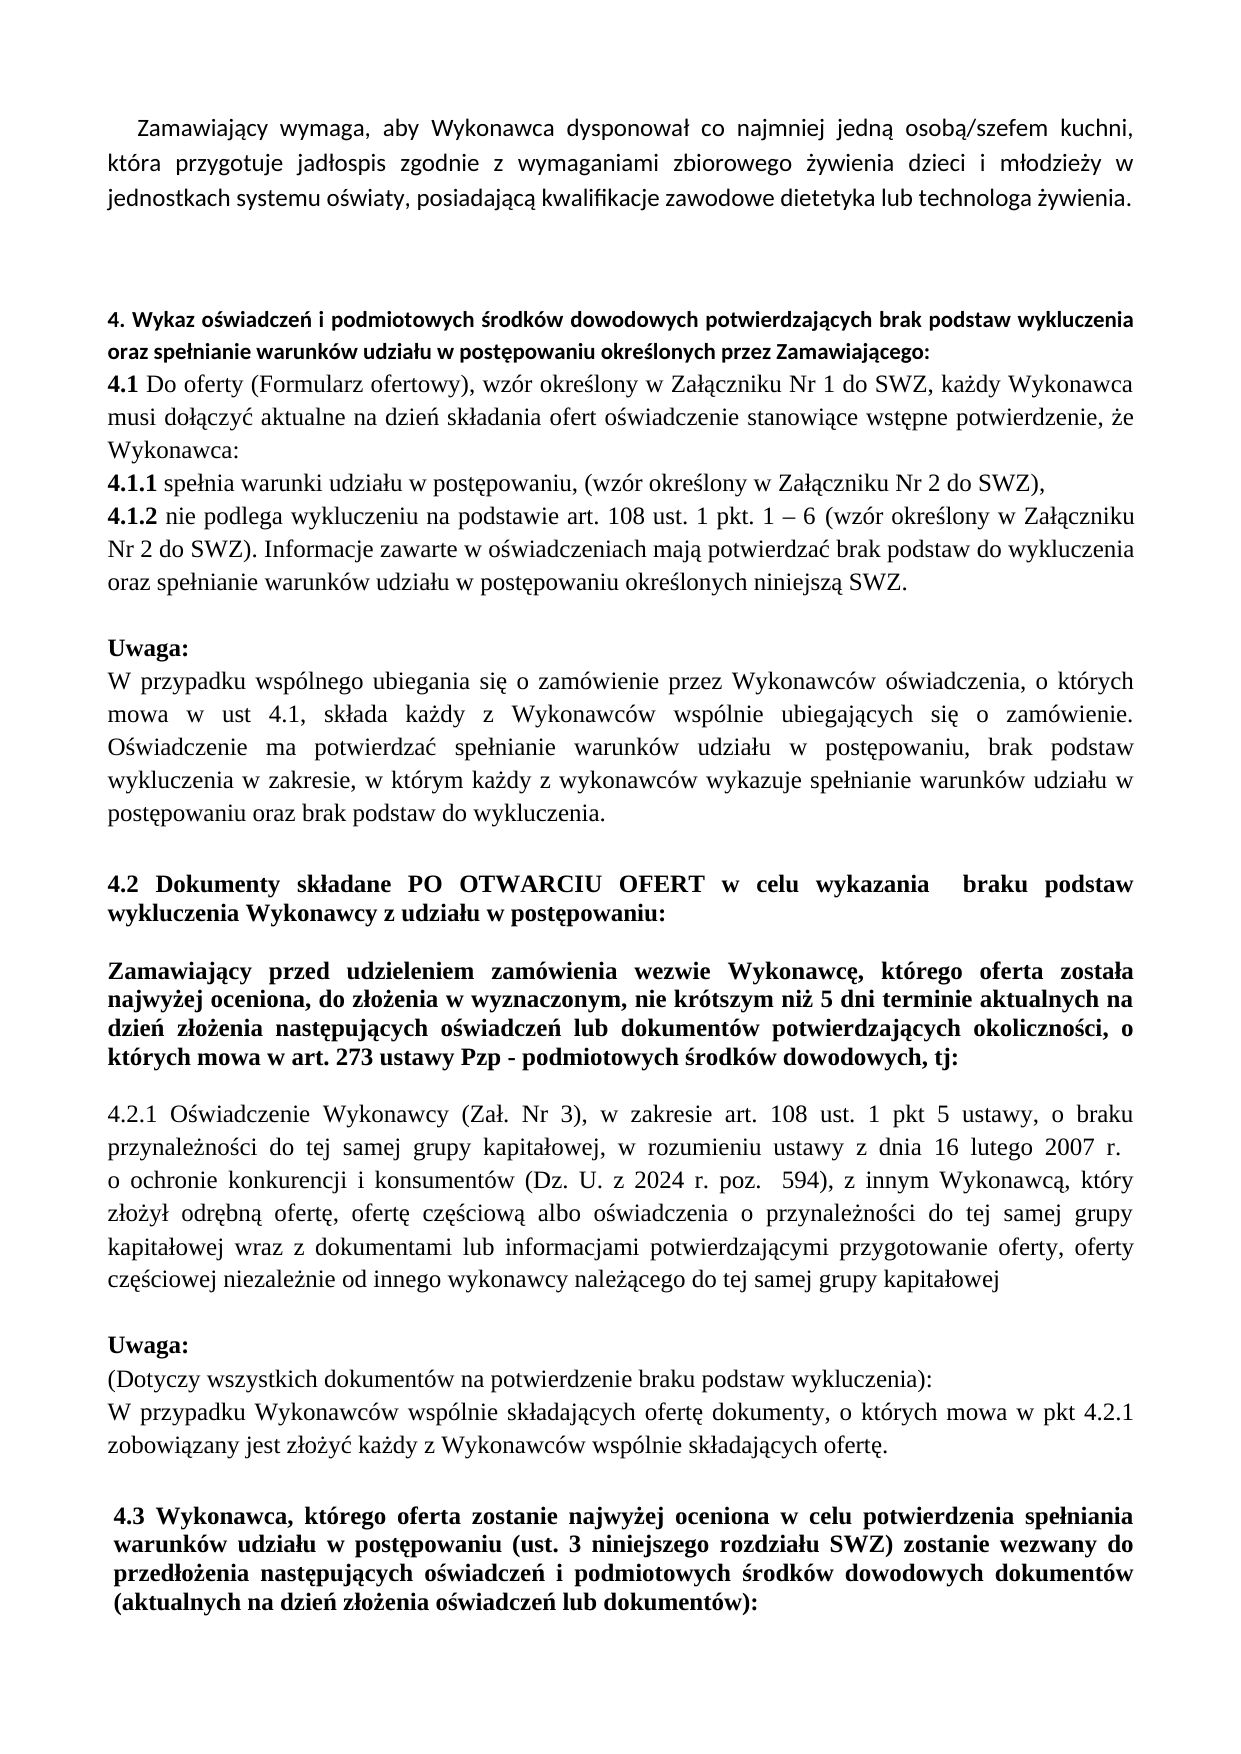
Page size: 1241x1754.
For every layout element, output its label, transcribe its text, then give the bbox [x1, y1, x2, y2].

list 4.2.1 Oświadczenie Wykonawcy (Zał. Nr 3), w zakresie art. 108 ust. 1 pkt 5 ustawy, o braku przynależności do tej samej grupy kapitałowej, w rozumieniu ustawy z dnia 16 lutego 2007 r. o ochronie konkurencji i konsumentów (Dz. U. z 2024 r. poz. 594), z innym Wykonawcą, który złożył odrębną ofertę, ofertę częściową albo oświadczenia o przynależności do tej samej grupy kapitałowej wraz z dokumentami lub informacjami potwierdzającymi przygotowanie oferty, oferty częściowej niezależnie od innego wykonawcy należącego do tej samej grupy kapitałowej [107, 1099, 1135, 1293]
list Uwaga: [107, 633, 1135, 662]
list (Dotyczy wszystkich dokumentów na potwierdzenie braku podstaw wykluczenia): [107, 1364, 1135, 1392]
text Zamawiający wymaga, aby Wykonawca dysponował co najmniej jedną osobą/szefem kuchni, która przygotuje jadłospis zgodnie z wymaganiami zbiorowego żywienia dzieci i młodzieży w jednostkach systemu oświaty, posiadającą kwalifikacje zawodowe dietetyka lub technologa żywienia. [107, 112, 1135, 213]
list 4.1.1 spełnia warunki udziału w postępowaniu, (wzór określony w Załączniku Nr 2 do SWZ), [107, 468, 1135, 497]
list 4.3 Wykonawca, którego oferta zostanie najwyżej oceniona w celu potwierdzenia spełniania warunków udziału w postępowaniu (ust. 3 niniejszego rozdziału SWZ) zostanie wezwany do przedłożenia następujących oświadczeń i podmiotowych środków dowodowych dokumentów (aktualnych na dzień złożenia oświadczeń lub dokumentów): [113, 1501, 1135, 1616]
list 4. Wykaz oświadczeń i podmiotowych środków dowodowych potwierdzających brak podstaw wykluczenia oraz spełnianie warunków udziału w postępowaniu określonych przez Zamawiającego: [107, 305, 1135, 365]
list Uwaga: [107, 1331, 1135, 1359]
list W przypadku wspólnego ubiegania się o zamówienie przez Wykonawców oświadczenia, o których mowa w ust 4.1, składa każdy z Wykonawców wspólnie ubiegających się o zamówienie. Oświadczenie ma potwierdzać spełnianie warunków udziału w postępowaniu, brak podstaw wykluczenia w zakresie, w którym każdy z wykonawców wykazuje spełnianie warunków udziału w postępowaniu oraz brak podstaw do wykluczenia. [107, 666, 1135, 827]
list Zamawiający przed udzieleniem zamówienia wezwie Wykonawcę, którego oferta została najwyżej oceniona, do złożenia w wyznaczonym, nie krótszym niż 5 dni terminie aktualnych na dzień złożenia następujących oświadczeń lub dokumentów potwierdzających okoliczności, o których mowa w art. 273 ustawy Pzp - podmiotowych środków dowodowych, tj: [107, 956, 1135, 1071]
list W przypadku Wykonawców wspólnie składających ofertę dokumenty, o których mowa w pkt 4.2.1 zobowiązany jest złożyć każdy z Wykonawców wspólnie składających ofertę. [107, 1397, 1135, 1458]
list 4.1 Do oferty (Formularz ofertowy), wzór określony w Załączniku Nr 1 do SWZ, każdy Wykonawca musi dołączyć aktualne na dzień składania ofert oświadczenie stanowiące wstępne potwierdzenie, że Wykonawca: [107, 369, 1135, 464]
list 4.1.2 nie podlega wykluczeniu na podstawie art. 108 ust. 1 pkt. 1 – 6 (wzór określony w Załączniku Nr 2 do SWZ). Informacje zawarte w oświadczeniach mają potwierdzać brak podstaw do wykluczenia oraz spełnianie warunków udziału w postępowaniu określonych niniejszą SWZ. [107, 501, 1135, 596]
list 4.2 Dokumenty składane PO OTWARCIU OFERT w celu wykazania braku podstaw wykluczenia Wykonawcy z udziału w postępowaniu: [107, 869, 1135, 927]
